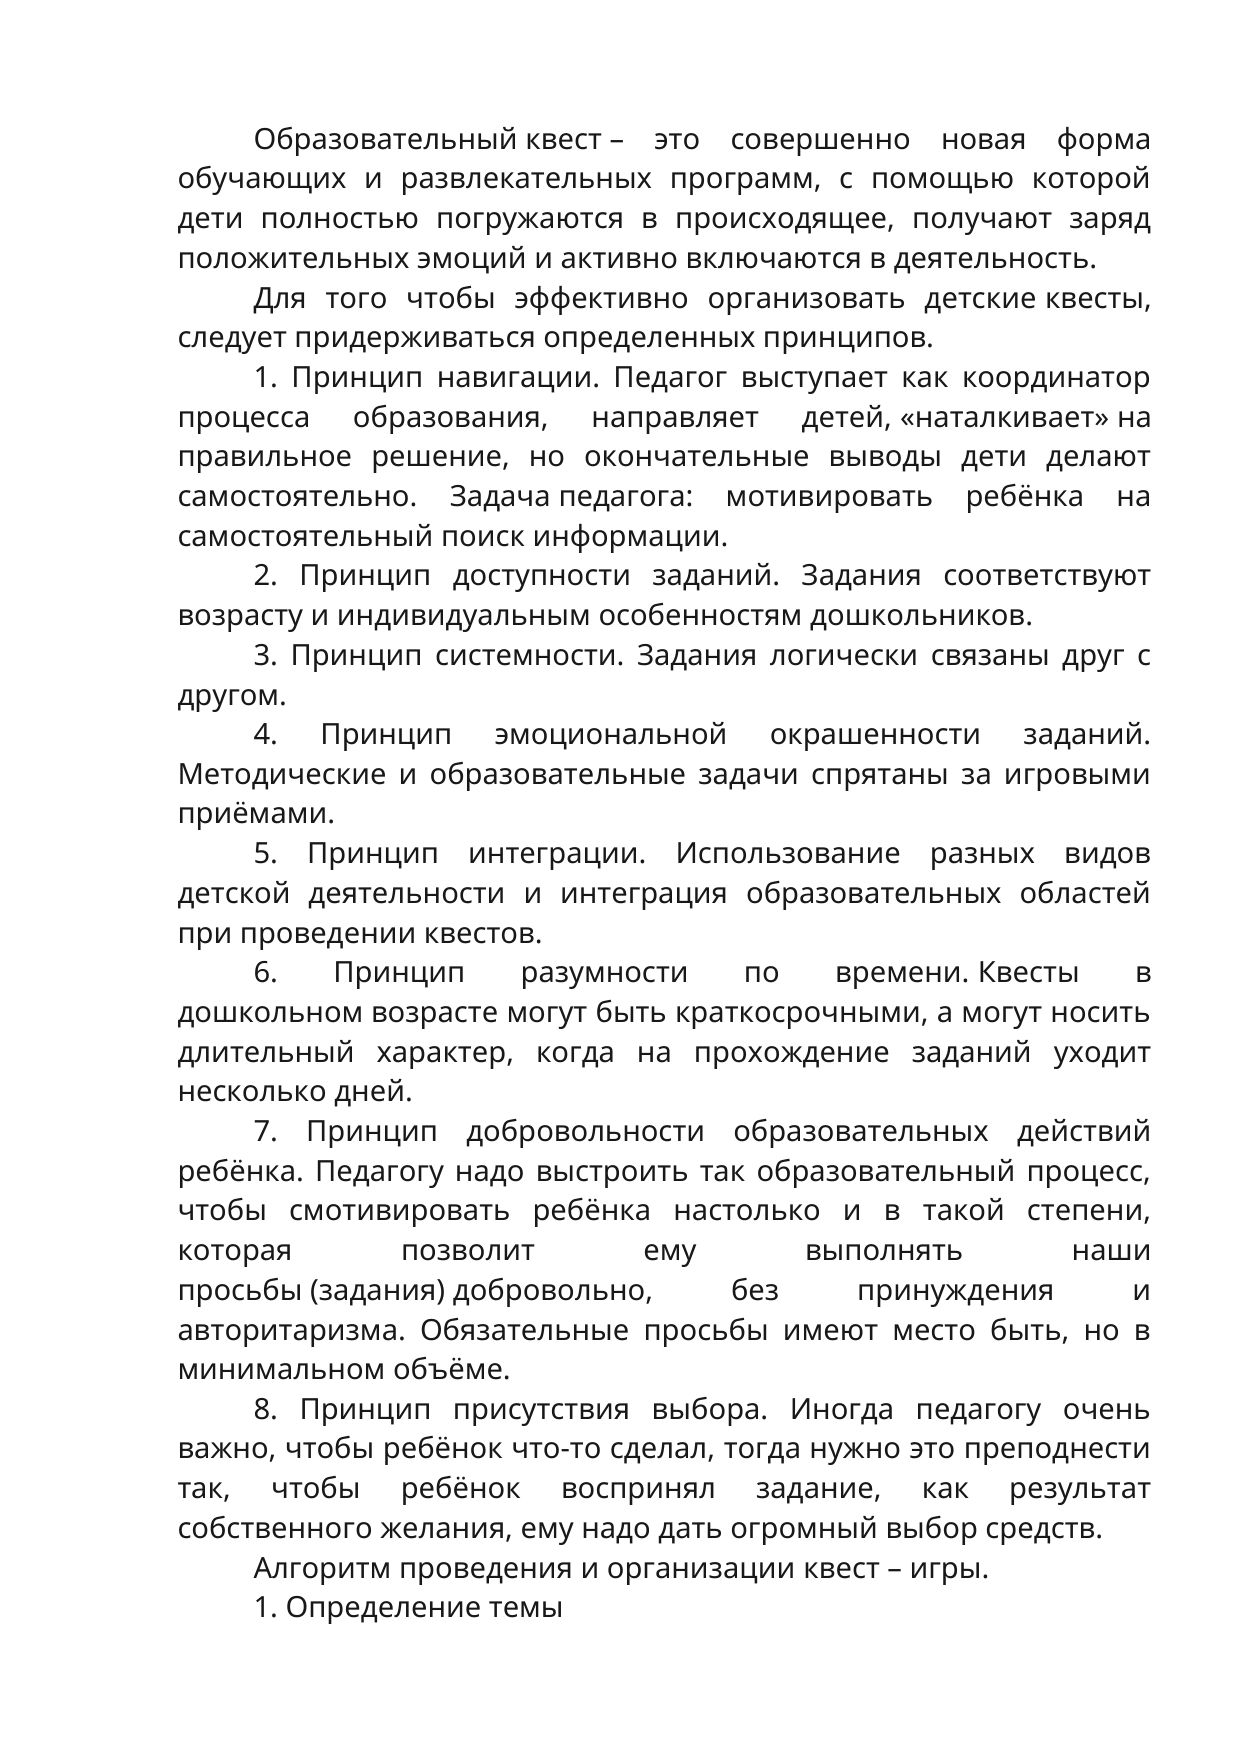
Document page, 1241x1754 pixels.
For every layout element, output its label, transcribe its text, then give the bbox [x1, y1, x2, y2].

text 2. Принцип доступности заданий. Задания соответствуют возрасту и индивидуальным особенностям дошкольников. [177, 555, 1152, 634]
text 7. Принцип добровольности образовательных действий ребёнка. Педагогу надо выстроить так образовательный процесс, чтобы смотивировать ребёнка настолько и в такой степени, которая позволит ему выполнять наши просьбы (задания) добровольно, без принуждения и авторитаризма. Обязательные просьбы имеют место быть, но в минимальном объёме. [177, 1110, 1152, 1388]
text 8. Принцип присутствия выбора. Иногда педагогу очень важно, чтобы ребёнок что-то сделал, тогда нужно это преподнести так, чтобы ребёнок воспринял задание, как результат собственного желания, ему надо дать огромный выбор средств. [177, 1388, 1152, 1547]
text Образовательный квест – это совершенно новая форма обучающих и развлекательных программ, с помощью которой дети полностью погружаются в происходящее, получают заряд положительных эмоций и активно включаются в деятельность. [177, 118, 1152, 277]
text 4. Принцип эмоциональной окрашенности заданий. Методические и образовательные задачи спрятаны за игровыми приёмами. [177, 713, 1152, 832]
text 6. Принцип разумности по времени. Квесты в дошкольном возрасте могут быть краткосрочными, а могут носить длительный характер, когда на прохождение заданий уходит несколько дней. [177, 952, 1152, 1110]
text 3. Принцип системности. Задания логически связаны друг с другом. [177, 634, 1152, 713]
text 1. Принцип навигации. Педагог выступает как координатор процесса образования, направляет детей, «наталкивает» на правильное решение, но окончательные выводы дети делают самостоятельно. Задача педагога: мотивировать ребёнка на самостоятельный поиск информации. [177, 356, 1152, 555]
text Для того чтобы эффективно организовать детские квесты, следует придерживаться определенных принципов. [177, 277, 1152, 356]
text 5. Принцип интеграции. Использование разных видов детской деятельности и интеграция образовательных областей при проведении квестов. [177, 832, 1152, 952]
text Алгоритм проведения и организации квест – игры. [177, 1547, 1152, 1587]
text 1. Определение темы [177, 1587, 1152, 1626]
